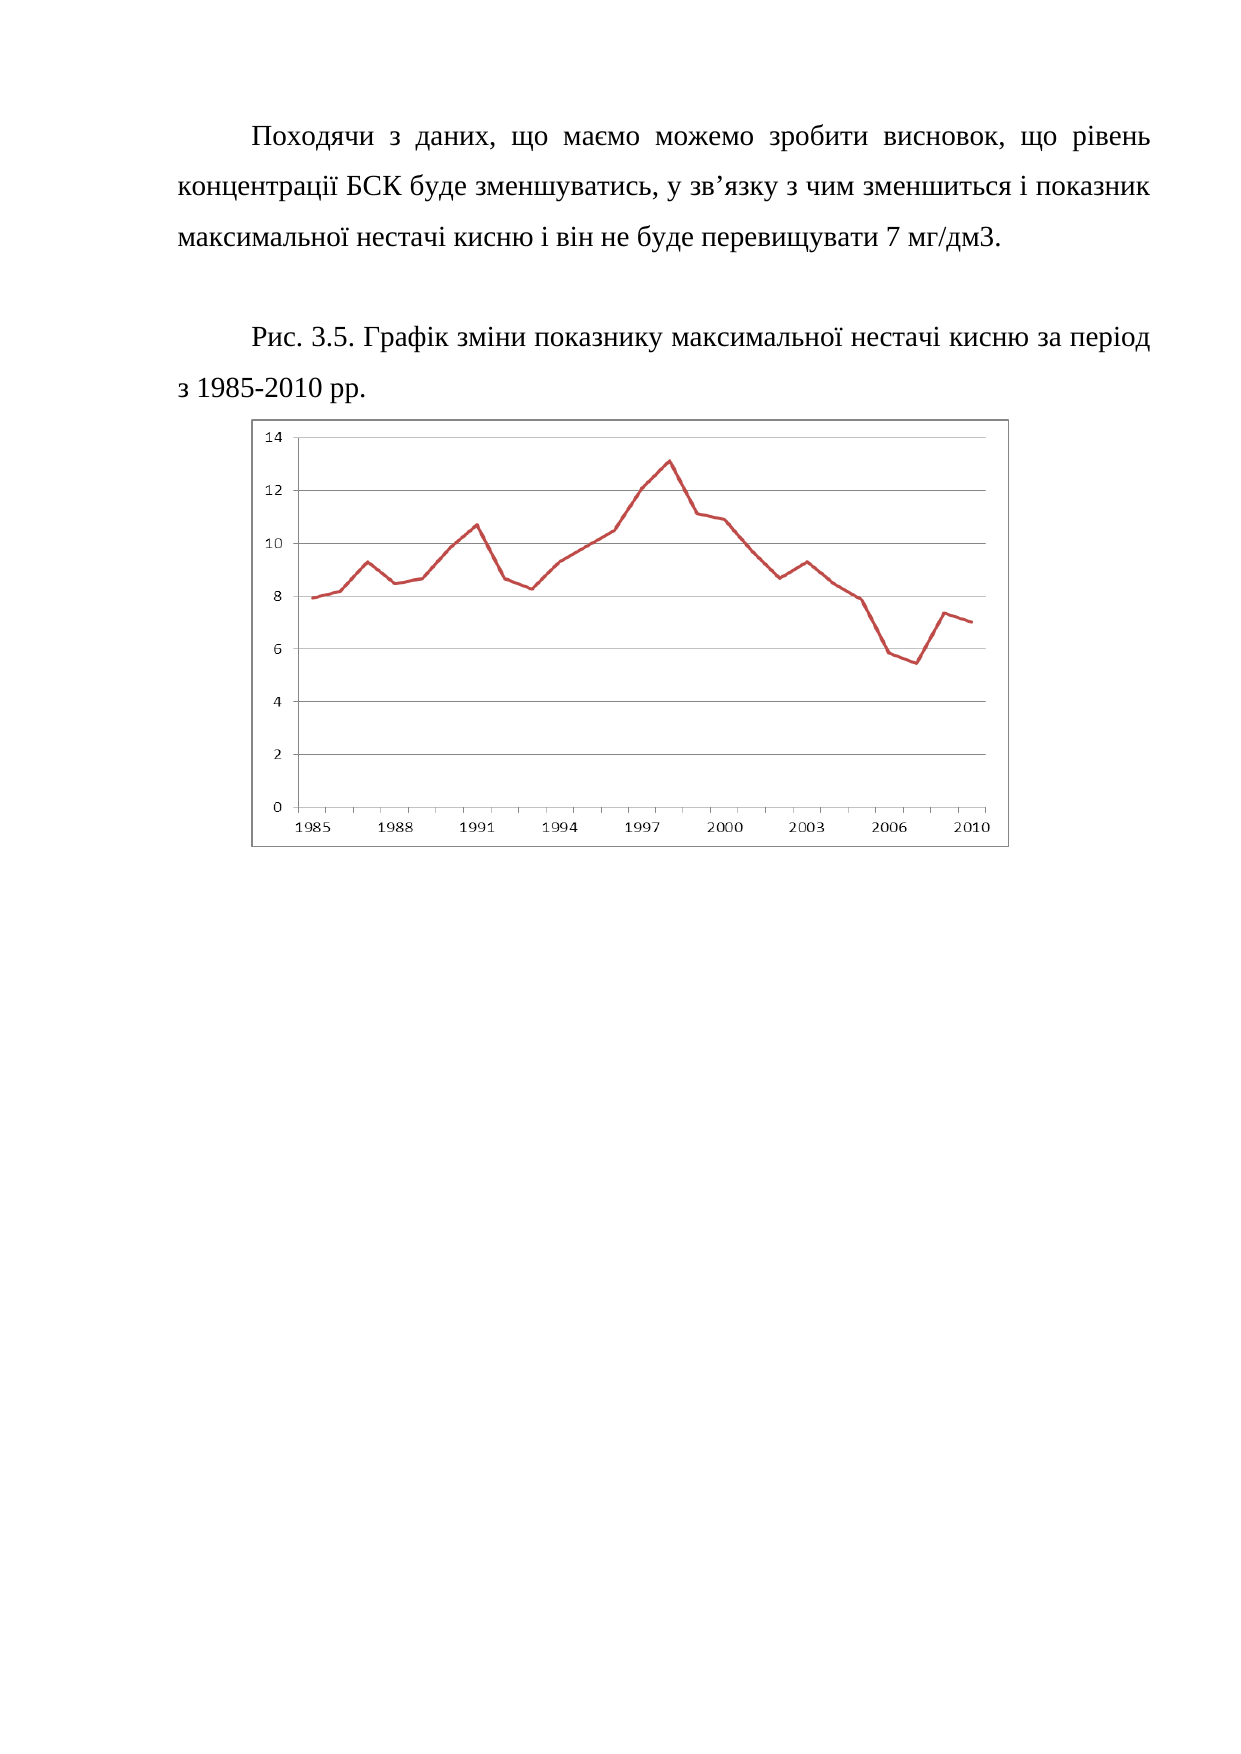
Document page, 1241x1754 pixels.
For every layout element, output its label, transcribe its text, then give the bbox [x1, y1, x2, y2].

text Походячи з даних, що маємо можемо зробити висновок, що рівень концентрації БСК буде зменшуватись, у зв’язку з чим зменшиться і показник максимальної нестачі кисню і він не буде перевищувати 7 мг/дм3. [177, 118, 1152, 252]
picture [251, 419, 1009, 847]
text Рис. 3.5. Графік зміни показнику максимальної нестачі кисню за період з 1985-2010 рр. [177, 319, 1152, 403]
